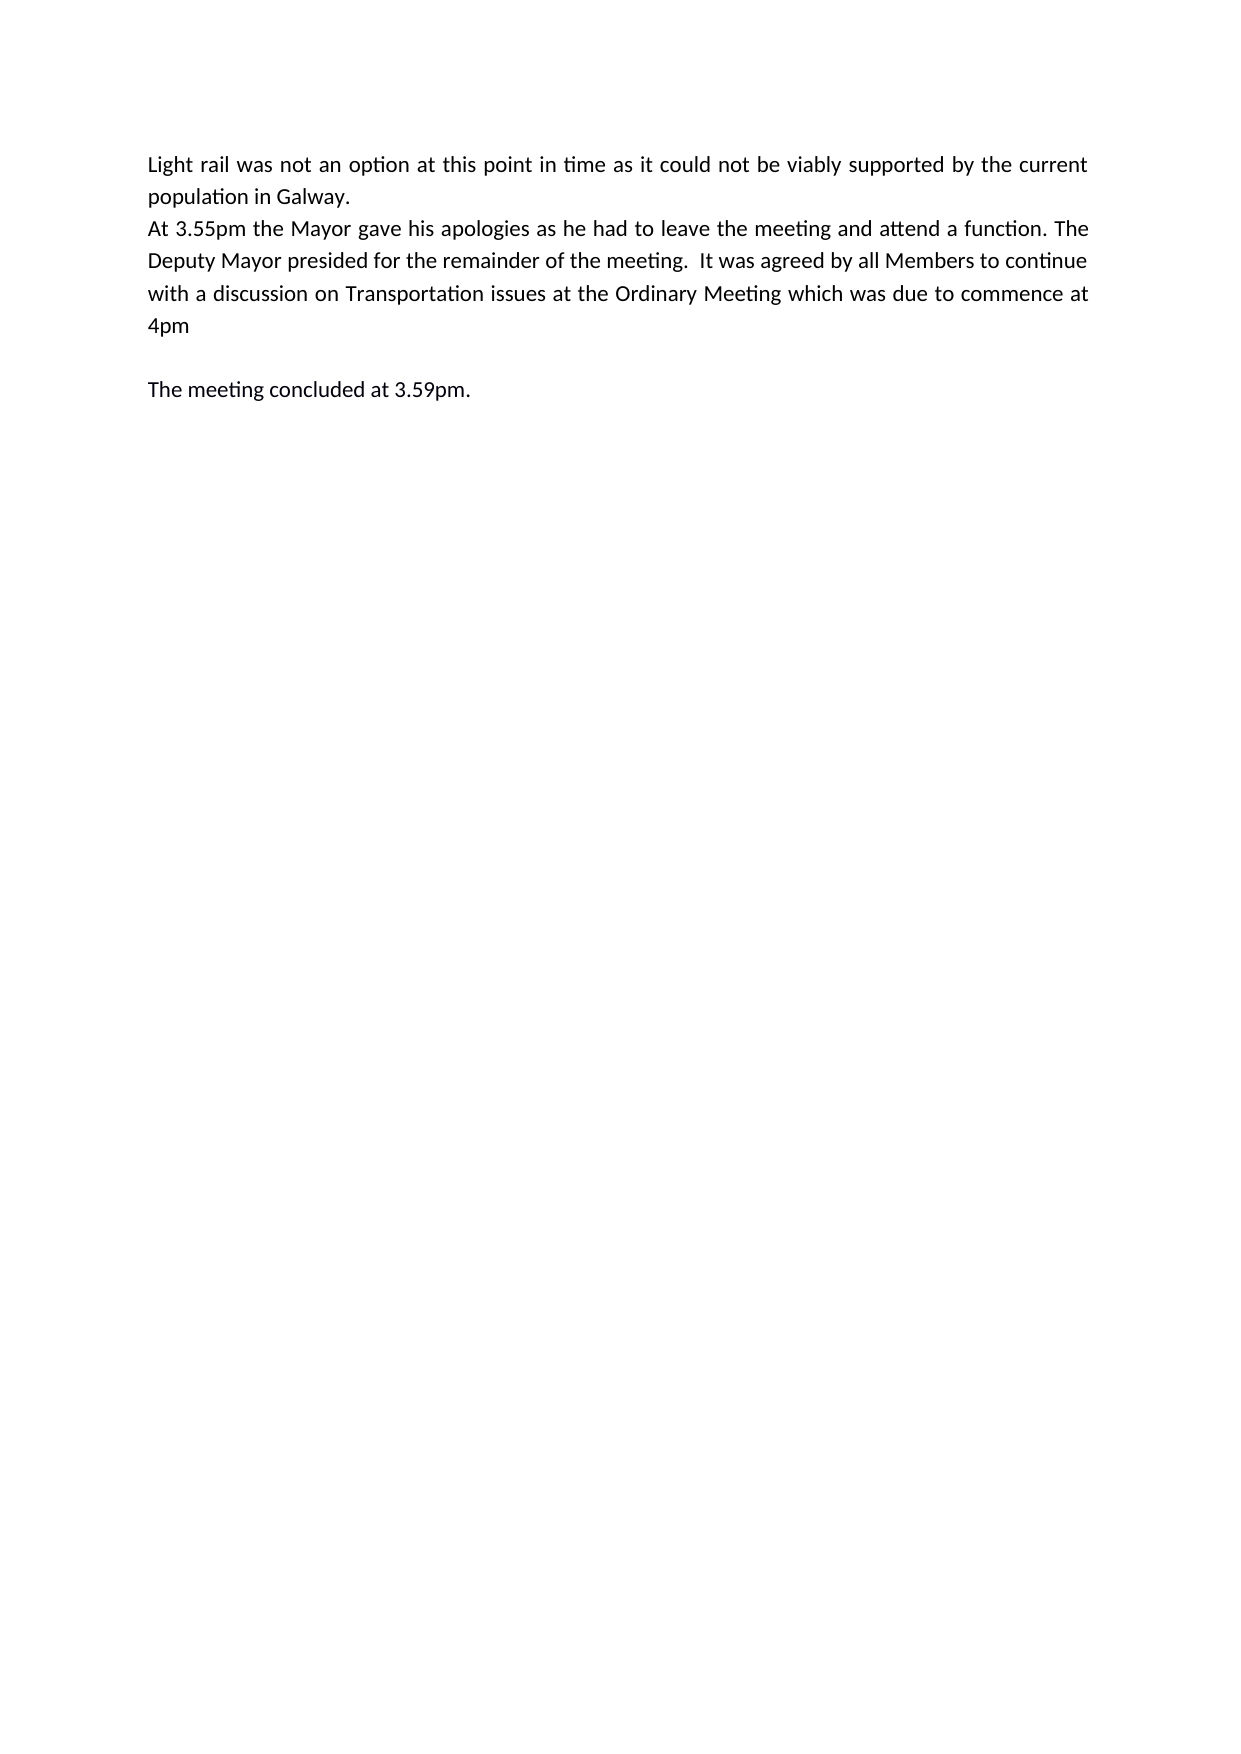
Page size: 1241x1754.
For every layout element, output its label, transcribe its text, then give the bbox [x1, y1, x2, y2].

list The meeting concluded at 3.59pm. [148, 375, 1090, 403]
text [148, 150, 1090, 210]
text At 3.55pm the Mayor gave his apologies as he had to leave the meeting and attend a function. The Deputy Mayor presided for the remainder of the meeting. It was agreed by all Members to continue with a discussion on Transportation issues at the Ordinary Meeting which was due to commence at 4pm [148, 214, 1090, 339]
